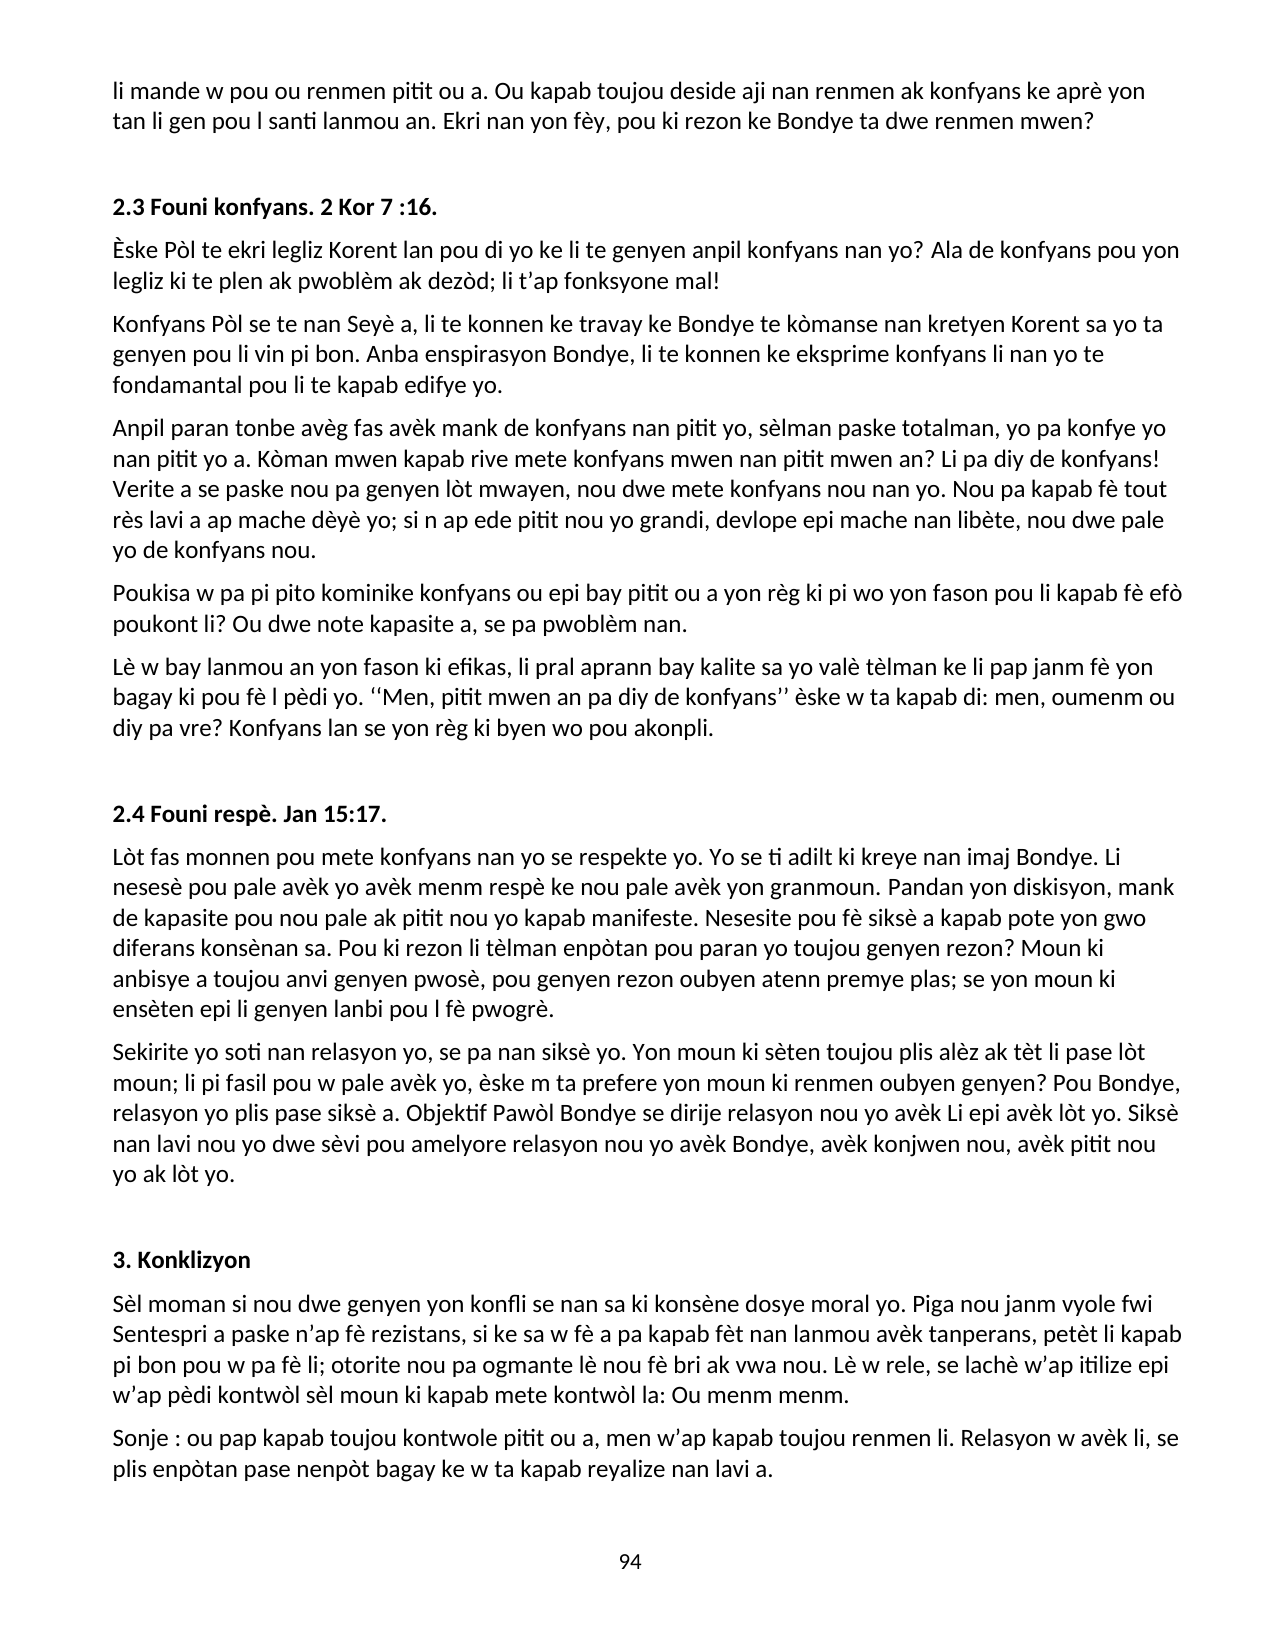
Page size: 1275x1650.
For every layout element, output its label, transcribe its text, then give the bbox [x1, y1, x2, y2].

text Lè w bay lanmou an yon fason ki efikas, li pral aprann bay kalite sa yo valè tèlman ke li pap janm fè yon bagay ki pou fè l pèdi yo. ‘‘Men, pitit mwen an pa diy de konfyans’’ èske w ta kapab di: men, oumenm ou diy pa vre? Konfyans lan se yon règ ki byen wo pou akonpli. [112, 651, 1185, 742]
text Sekirite yo soti nan relasyon yo, se pa nan siksè yo. Yon moun ki sèten toujou plis alèz ak tèt li pase lòt moun; li pi fasil pou w pale avèk yo, èske m ta prefere yon moun ki renmen oubyen genyen? Pou Bondye, relasyon yo plis pase siksè a. Objektif Pawòl Bondye se dirije relasyon nou yo avèk Li epi avèk lòt yo. Siksè nan lavi nou yo dwe sèvi pou amelyore relasyon nou yo avèk Bondye, avèk konjwen nou, avèk pitit nou yo ak lòt yo. [112, 1037, 1185, 1189]
text Lòt fas monnen pou mete konfyans nan yo se respekte yo. Yo se ti adilt ki kreye nan imaj Bondye. Li nesesè pou pale avèk yo avèk menm respè ke nou pale avèk yon granmoun. Pandan yon diskisyon, mank de kapasite pou nou pale ak pitit nou yo kapab manifeste. Nesesite pou fè siksè a kapab pote yon gwo diferans konsènan sa. Pou ki rezon li tèlman enpòtan pou paran yo toujou genyen rezon? Moun ki anbisye a toujou anvi genyen pwosè, pou genyen rezon oubyen atenn premye plas; se yon moun ki ensèten epi li genyen lanbi pou l fè pwogrè. [112, 841, 1185, 1024]
text Poukisa w pa pi pito kominike konfyans ou epi bay pitit ou a yon règ ki pi wo yon fason pou li kapab fè efò poukont li? Ou dwe note kapasite a, se pa pwoblèm nan. [112, 577, 1185, 638]
text Èske Pòl te ekri legliz Korent lan pou di yo ke li te genyen anpil konfyans nan yo? Ala de konfyans pou yon legliz ki te plen ak pwoblèm ak dezòd; li t’ap fonksyone mal! [112, 234, 1185, 296]
text 3. Konklizyon [112, 1245, 1185, 1275]
text Sèl moman si nou dwe genyen yon konfli se nan sa ki konsène dosye moral yo. Piga nou janm vyole fwi Sentespri a paske n’ap fè rezistans, si ke sa w fè a pa kapab fèt nan lanmou avèk tanperans, petèt li kapab pi bon pou w pa fè li; otorite nou pa ogmante lè nou fè bri ak vwa nou. Lè w rele, se lachè w’ap itilize epi w’ap pèdi kontwòl sèl moun ki kapab mete kontwòl la: Ou menm menm. [112, 1288, 1185, 1410]
text 2.3 Founi konfyans. 2 Kor 7 :16. [112, 192, 1185, 222]
text Konfyans Pòl se te nan Seyè a, li te konnen ke travay ke Bondye te kòmanse nan kretyen Korent sa yo ta genyen pou li vin pi bon. Anba enspirasyon Bondye, li te konnen ke eksprime konfyans li nan yo te fondamantal pou li te kapab edifye yo. [112, 308, 1185, 400]
text 2.4 Founi respè. Jan 15:17. [112, 798, 1185, 828]
text Sonje : ou pap kapab toujou kontwole pitit ou a, men w’ap kapab toujou renmen li. Relasyon w avèk li, se plis enpòtan pase nenpòt bagay ke w ta kapab reyalize nan lavi a. [112, 1422, 1185, 1483]
text Anpil paran tonbe avèg fas avèk mank de konfyans nan pitit yo, sèlman paske totalman, yo pa konfye yo nan pitit yo a. Kòman mwen kapab rive mete konfyans mwen nan pitit mwen an? Li pa diy de konfyans! Verite a se paske nou pa genyen lòt mwayen, nou dwe mete konfyans nou nan yo. Nou pa kapab fè tout rès lavi a ap mache dèyè yo; si n ap ede pitit nou yo grandi, devlope epi mache nan libète, nou dwe pale yo de konfyans nou. [112, 412, 1185, 565]
